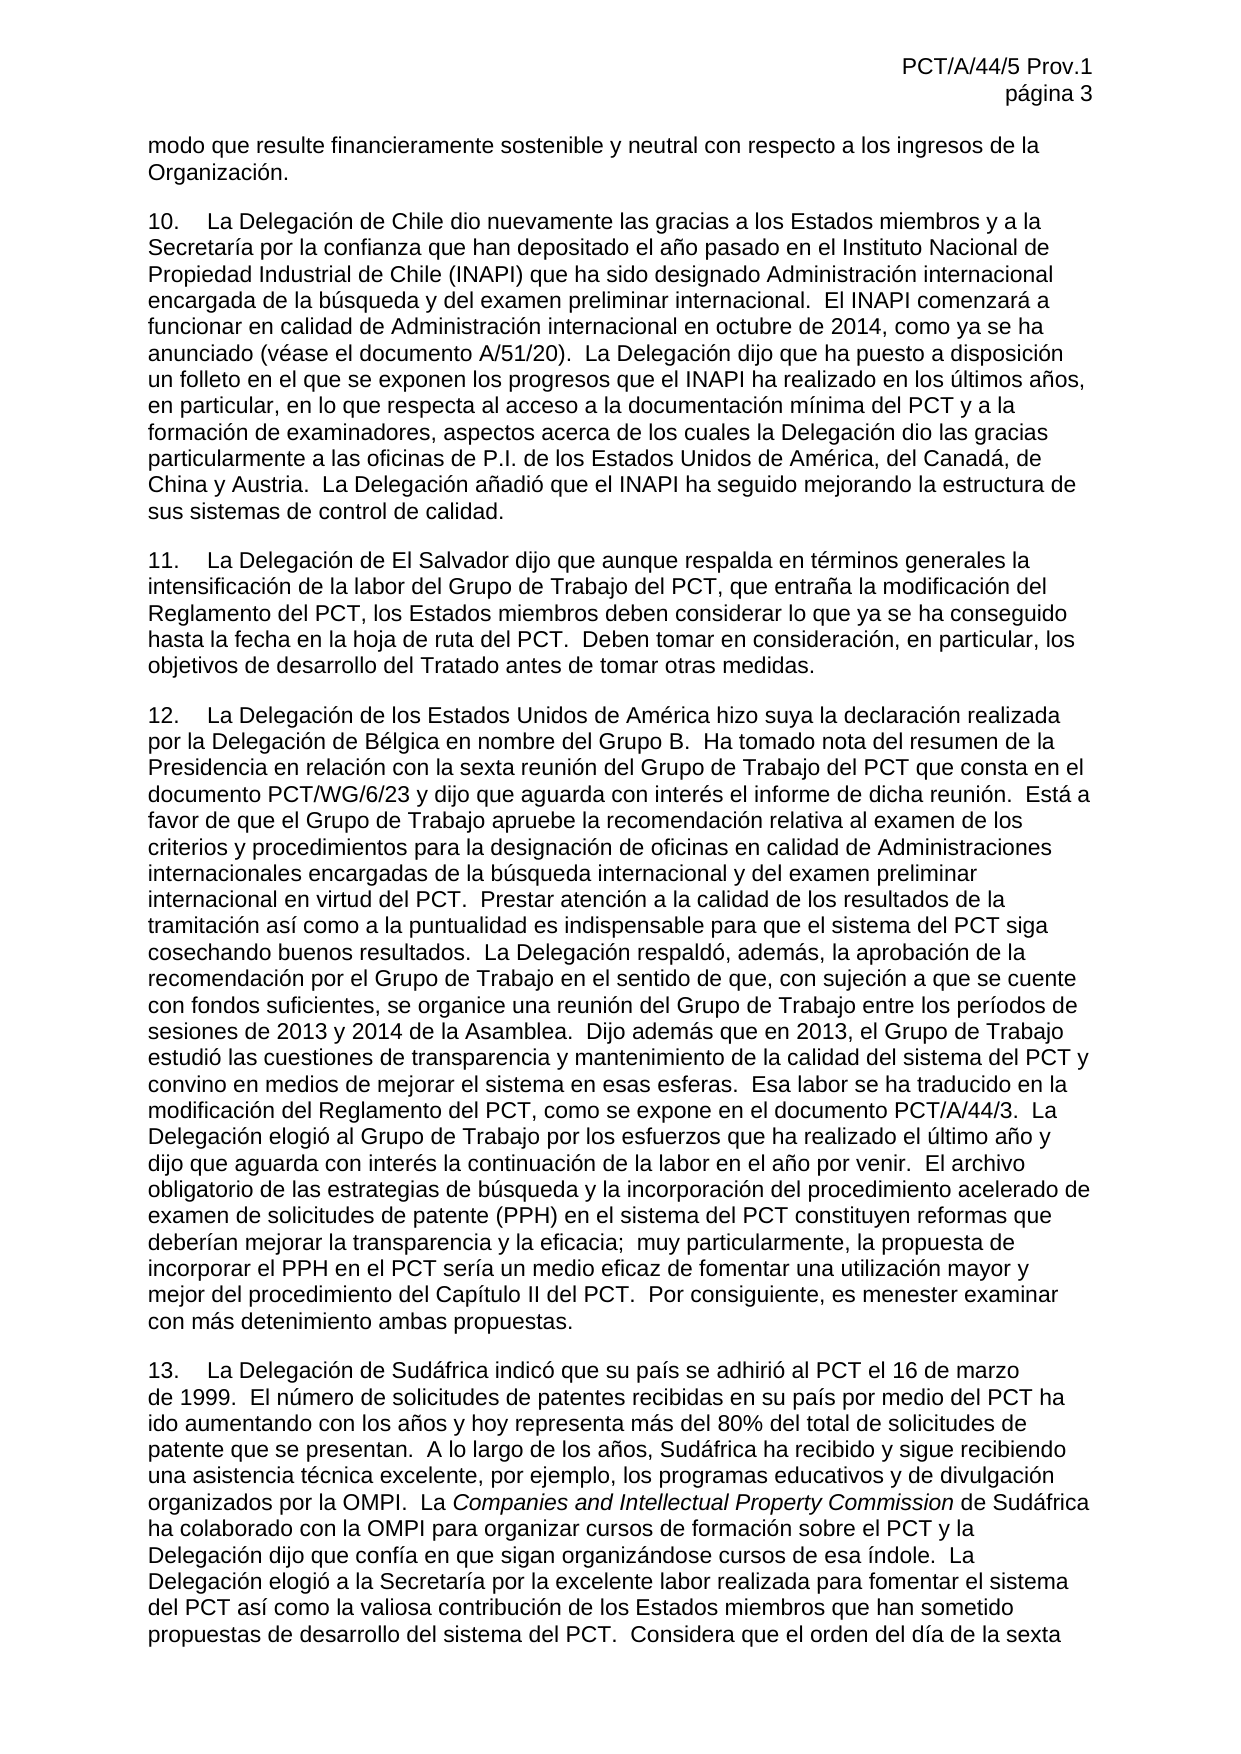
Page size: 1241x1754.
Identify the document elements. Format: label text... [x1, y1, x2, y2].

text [148, 132, 1092, 185]
text La Delegación de Chile dio nuevamente las gracias a los Estados miembros y a la Secretaría por la confianza que han depositado el año pasado en el Instituto Nacional de Propiedad Industrial de Chile (INAPI) que ha sido designado Administración internacional encargada de la búsqueda y del examen preliminar internacional. El INAPI comenzará a funcionar en calidad de Administración internacional en octubre de 2014, como ya se ha anunciado (véase el documento A/51/20). La Delegación dijo que ha puesto a disposición un folleto en el que se exponen los progresos que el INAPI ha realizado en los últimos años, en particular, en lo que respecta al acceso a la documentación mínima del PCT y a la formación de examinadores, aspectos acerca de los cuales la Delegación dio las gracias particularmente a las oficinas de P.I. de los Estados Unidos de América, del Canadá, de China y Austria. La Delegación añadió que el INAPI ha seguido mejorando la estructura de sus sistemas de control de calidad. [148, 208, 1092, 524]
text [148, 1357, 1092, 1647]
text La Delegación de El Salvador dijo que aunque respalda en términos generales la intensificación de la labor del Grupo de Trabajo del PCT, que entraña la modificación del Reglamento del PCT, los Estados miembros deben considerar lo que ya se ha conseguido hasta la fecha en la hoja de ruta del PCT. Deben tomar en consideración, en particular, los objetivos de desarrollo del Tratado antes de tomar otras medidas. [148, 547, 1092, 679]
text La Delegación de los Estados Unidos de América hizo suya la declaración realizada por la Delegación de Bélgica en nombre del Grupo B. Ha tomado nota del resumen de la Presidencia en relación con la sexta reunión del Grupo de Trabajo del PCT que consta en el documento PCT/WG/6/23 y dijo que aguarda con interés el informe de dicha reunión. Está a favor de que el Grupo de Trabajo apruebe la recomendación relativa al examen de los criterios y procedimientos para la designación de oficinas en calidad de Administraciones internacionales encargadas de la búsqueda internacional y del examen preliminar internacional en virtud del PCT. Prestar atención a la calidad de los resultados de la tramitación así como a la puntualidad es indispensable para que el sistema del PCT siga cosechando buenos resultados. La Delegación respaldó, además, la aprobación de la recomendación por el Grupo de Trabajo en el sentido de que, con sujeción a que se cuente con fondos suficientes, se organice una reunión del Grupo de Trabajo entre los períodos de sesiones de 2013 y 2014 de la Asamblea. Dijo además que en 2013, el Grupo de Trabajo estudió las cuestiones de transparencia y mantenimiento de la calidad del sistema del PCT y convino en medios de mejorar el sistema en esas esferas. Esa labor se ha traducido en la modificación del Reglamento del PCT, como se expone en el documento PCT/A/44/3. La Delegación elogió al Grupo de Trabajo por los esfuerzos que ha realizado el último año y dijo que aguarda con interés la continuación de la labor en el año por venir. El archivo obligatorio de las estrategias de búsqueda y la incorporación del procedimiento acelerado de examen de solicitudes de patente (PPH) en el sistema del PCT constituyen reformas que deberían mejorar la transparencia y la eficacia; muy particularmente, la propuesta de incorporar el PPH en el PCT sería un medio eficaz de fomentar una utilización mayor y mejor del procedimiento del Capítulo II del PCT. Por consiguiente, es menester examinar con más detenimiento ambas propuestas. [148, 702, 1092, 1334]
